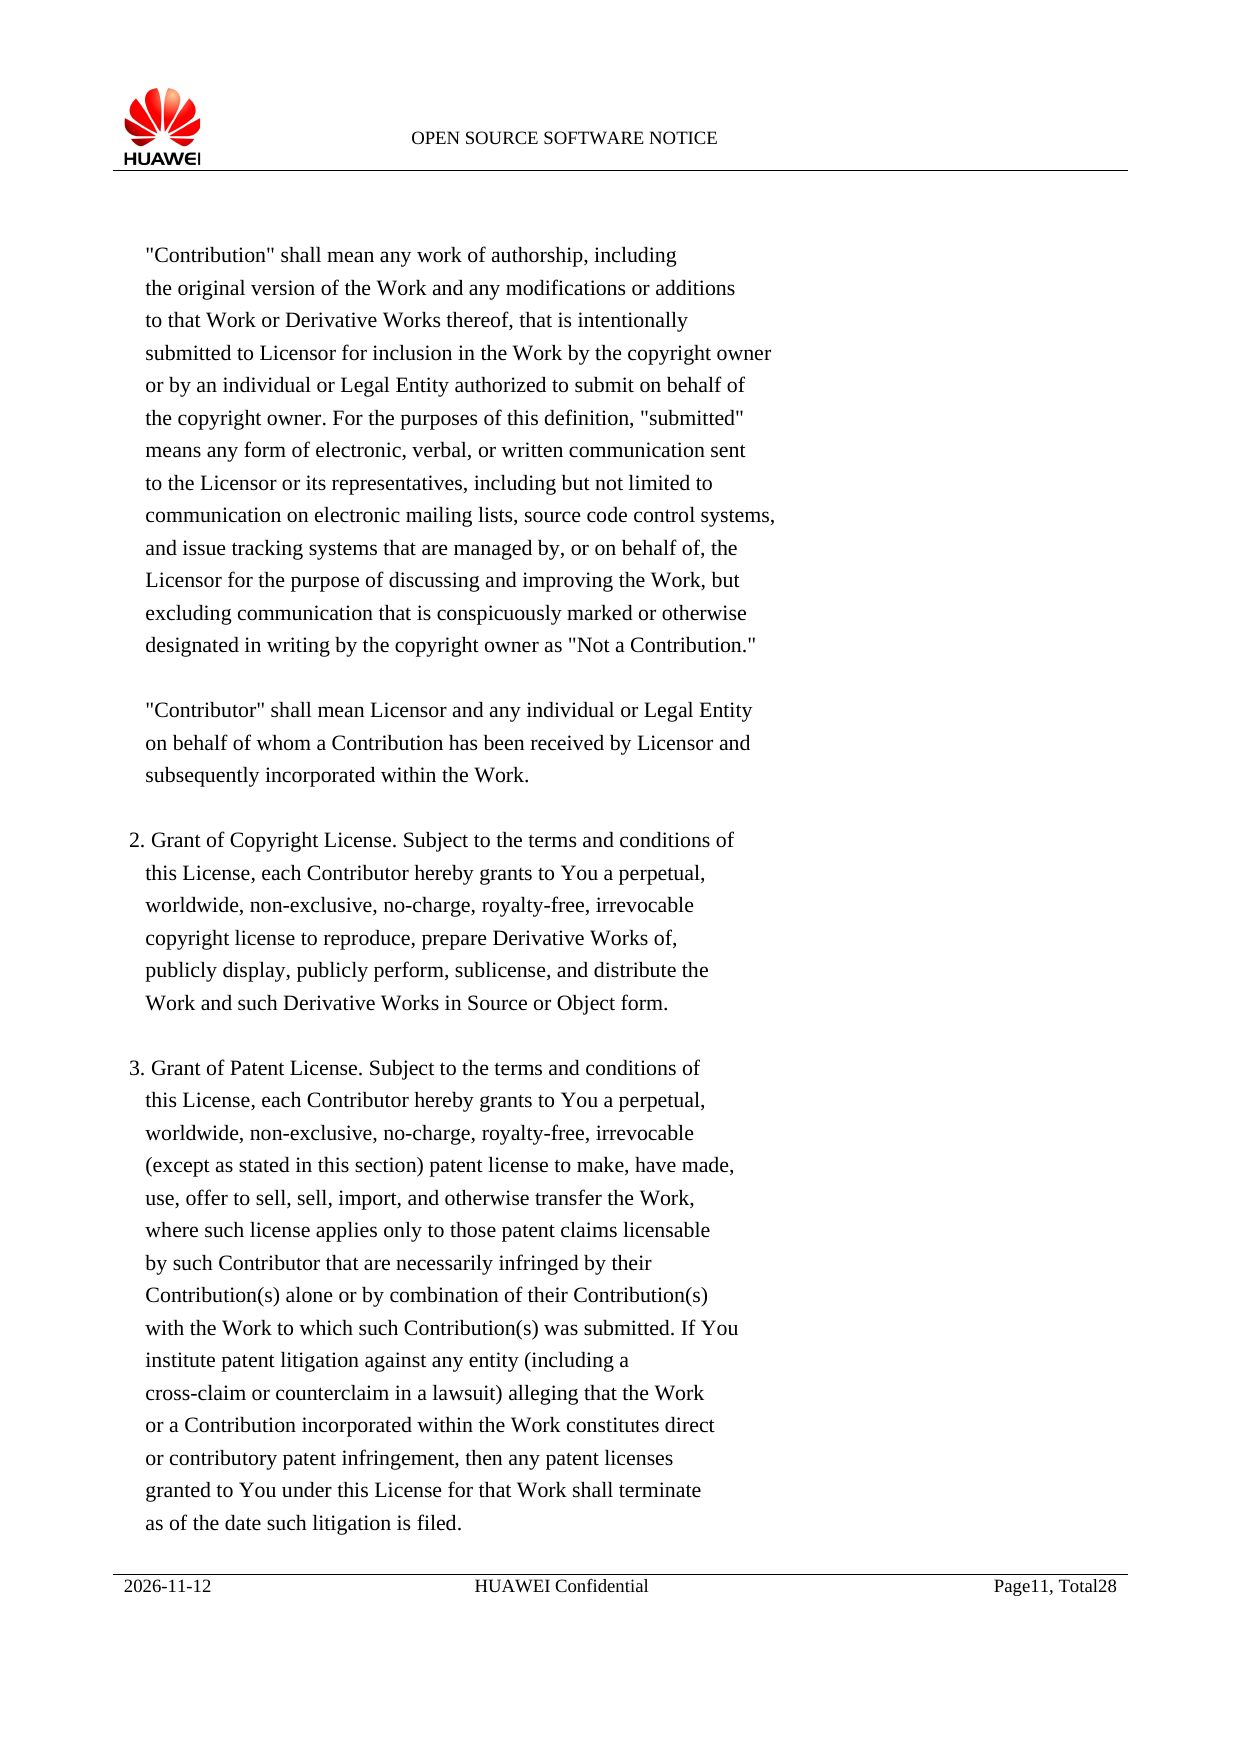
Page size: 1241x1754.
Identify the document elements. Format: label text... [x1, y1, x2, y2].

picture [124, 88, 201, 165]
